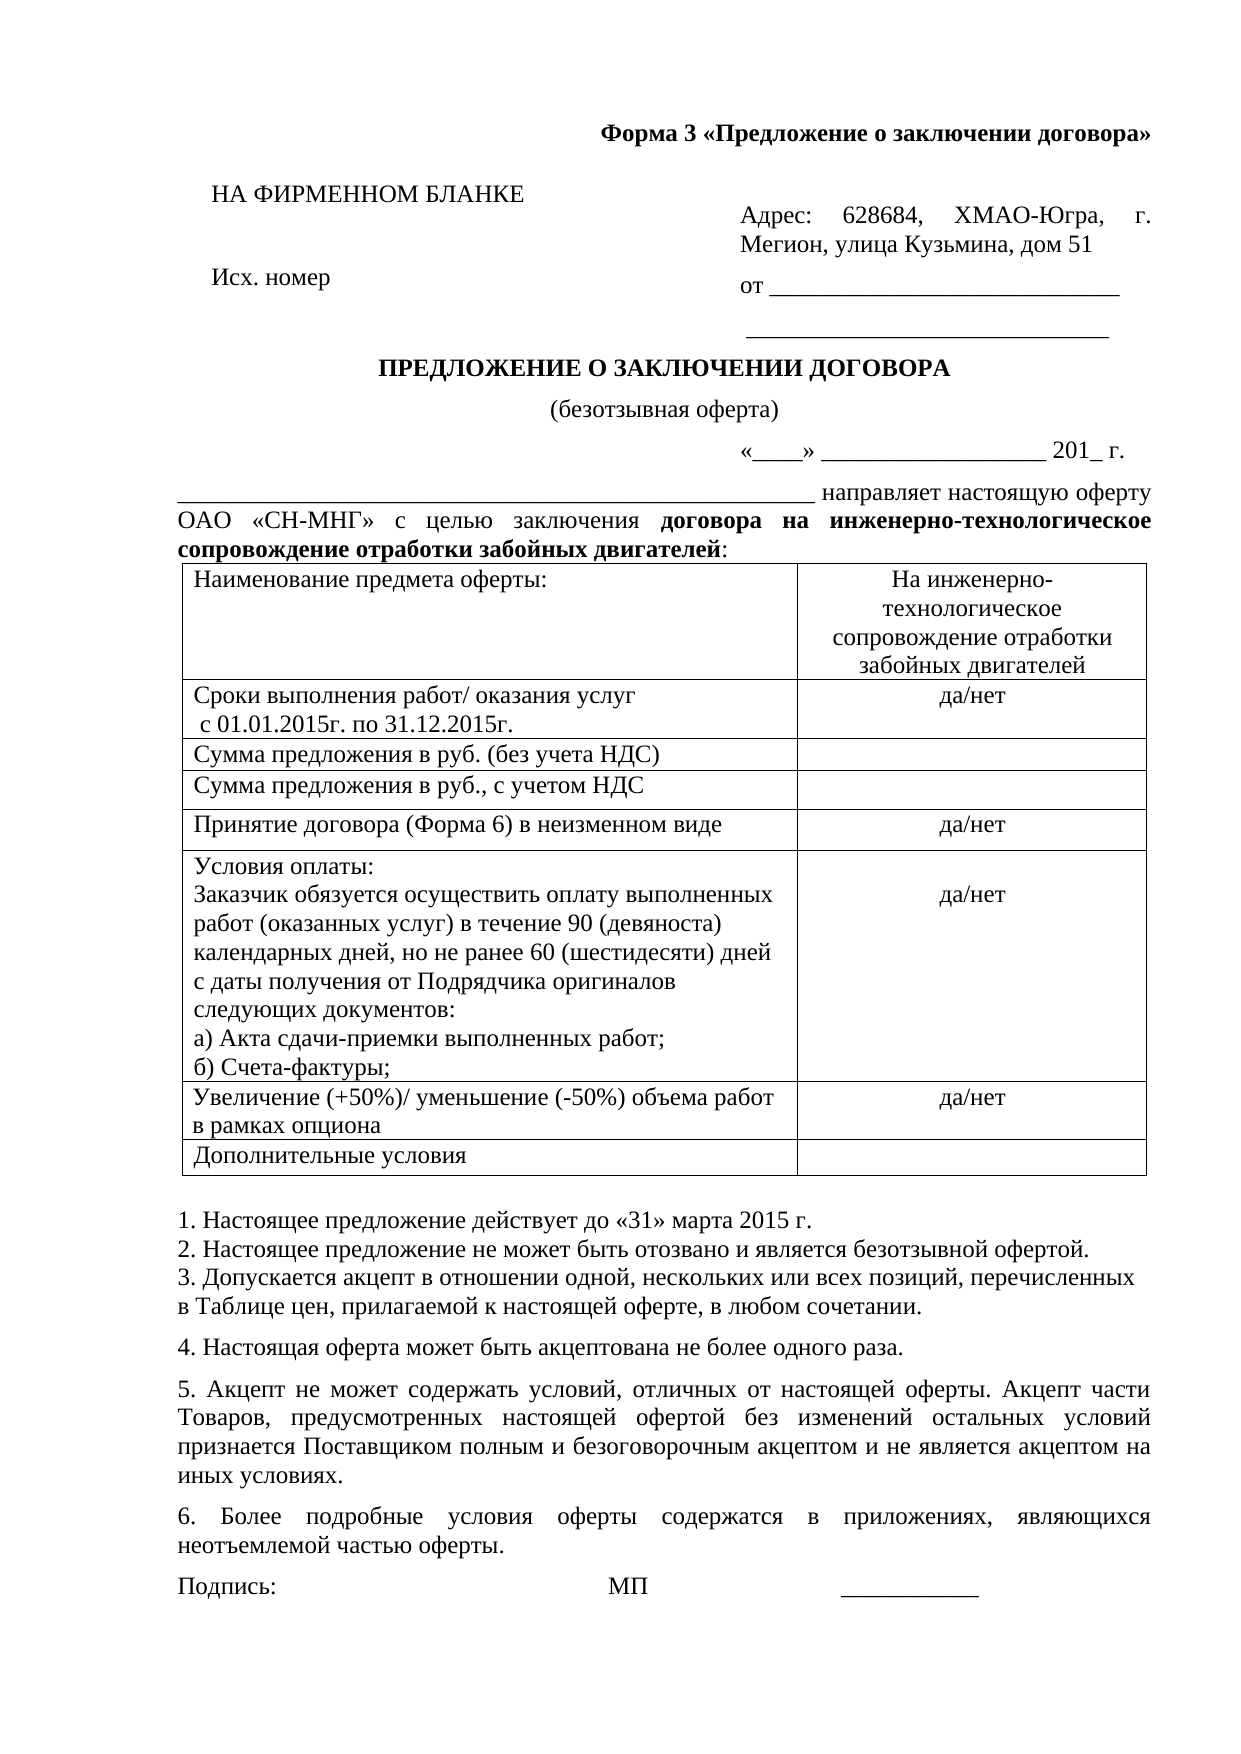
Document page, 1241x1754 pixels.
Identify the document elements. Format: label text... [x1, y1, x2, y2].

table_cell да/нет [798, 680, 1146, 738]
text 1. Настоящее предложение действует до «31» марта 2015 г. [177, 1205, 1152, 1234]
table_cell Сумма предложения в руб. (без учета НДС) [183, 739, 797, 769]
text Адрес: 628684, ХМАО-Югра, г. Мегион, улица Кузьмина, дом 51 [740, 201, 1152, 258]
table_cell Сумма предложения в руб., с учетом НДС [183, 771, 797, 808]
table_cell Принятие договора (Форма 6) в неизменном виде [183, 810, 797, 850]
table_cell Увеличение (+50%)/ уменьшение (-50%) объема работ в рамках опциона [183, 1082, 797, 1139]
table_cell Дополнительные условия [183, 1140, 797, 1175]
text 3. Допускается акцепт в отношении одной, нескольких или всех позиций, перечисленных в Таблице цен, прилагаемой к настоящей оферте, в любом сочетании. [177, 1262, 1152, 1320]
table_cell да/нет [798, 810, 1146, 850]
table_cell да/нет [798, 851, 1146, 1081]
text 4. Настоящая оферта может быть акцептована не более одного раза. [177, 1332, 1152, 1361]
table_cell [798, 739, 1146, 769]
text Подпись: МП ___________ [177, 1571, 1152, 1600]
text ПРЕДЛОЖЕНИЕ О ЗАКЛЮЧЕНИИ ДОГОВОРА [177, 353, 1152, 382]
text 2. Настоящее предложение не может быть отозвано и является безотзывной офертой. [177, 1234, 1152, 1262]
table_header Наименование предмета оферты: [183, 564, 797, 679]
table_cell Условия оплаты: Заказчик обязуется осуществить оплату выполненных работ (оказанных услуг) в течение 90 (девяноста) календарных дней, но не ранее 60 (шестидесяти) дней с даты получения от Подрядчика оригиналов следующих документов: а) Акта сдачи-приемки выполненных работ; б) Счета-фактуры; [183, 851, 797, 1081]
table_cell [798, 771, 1146, 808]
text 5. Акцепт не может содержать условий, отличных от настоящей оферты. Акцепт части Товаров, предусмотренных настоящей офертой без изменений остальных условий признается Поставщиком полным и безоговорочным акцептом и не является акцептом на иных условиях. [177, 1374, 1152, 1489]
text «____» __________________ 201_ г. [740, 436, 1152, 464]
table_cell да/нет [798, 1082, 1146, 1139]
text от ____________________________ [740, 271, 1152, 299]
text ___________________________________________________ направляет настоящую оферту ОАО «СН-МНГ» с целью заключения договора на инженерно-технологическое сопровождение отработки забойных двигателей: [177, 477, 1152, 563]
text 6. Более подробные условия оферты содержатся в приложениях, являющихся неотъемлемой частью оферты. [177, 1501, 1152, 1559]
text Форма 3 «Предложение о заключении договора» [177, 118, 1152, 147]
table_cell Сроки выполнения работ/ оказания услуг с 01.01.2015г. по 31.12.2015г. [183, 680, 797, 738]
table_header На инженерно-технологическое сопровождение отработки забойных двигателей [798, 564, 1146, 679]
text (безотзывная оферта) [177, 394, 1152, 423]
text _____________________________ [740, 312, 1152, 341]
table_cell [798, 1140, 1146, 1175]
